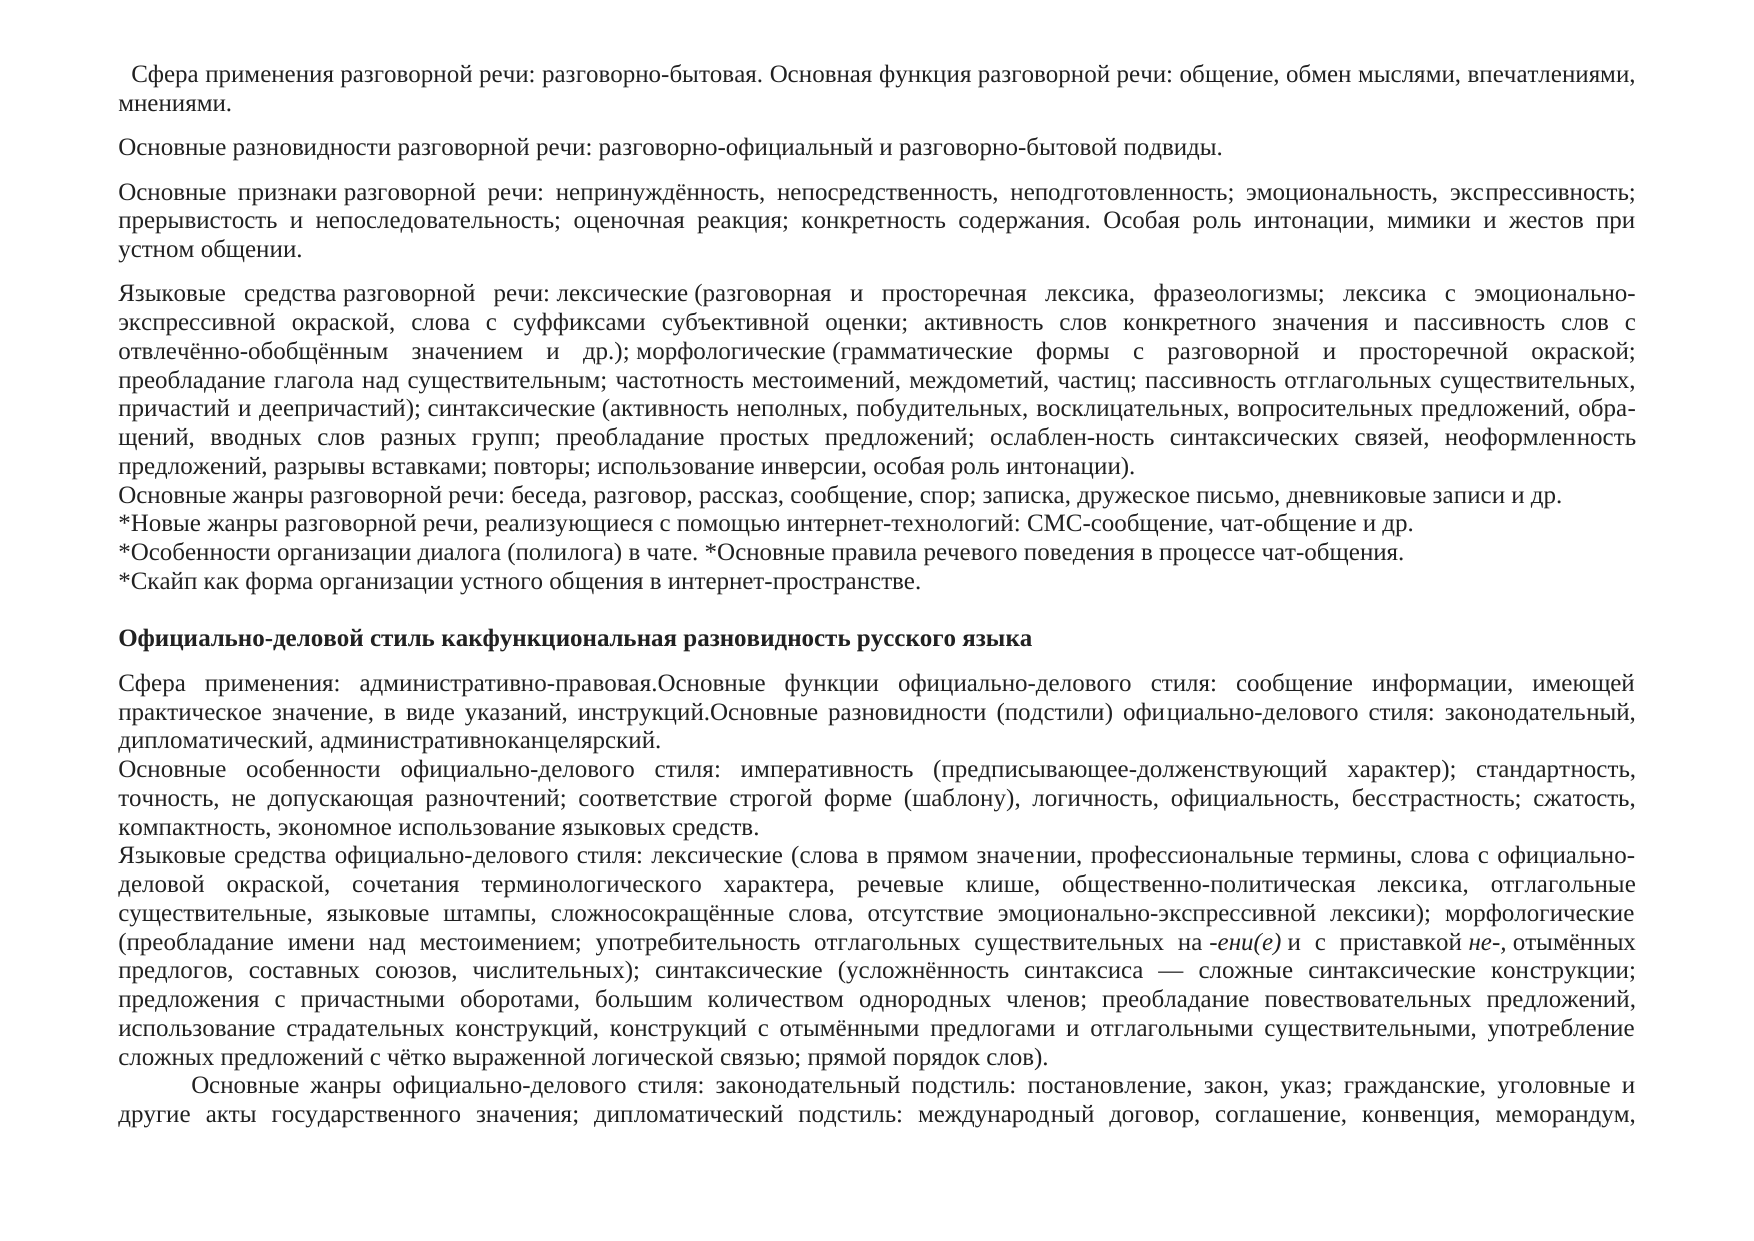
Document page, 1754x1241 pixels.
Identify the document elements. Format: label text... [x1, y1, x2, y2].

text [118, 1070, 1636, 1128]
text *Скайп как форма организации устного общения в интернет-пространстве. [118, 566, 1636, 595]
text Языковые средства разговорной речи: лексические (разговорная и просторечная лексика, фразеологизмы; лексика с эмоционально-экспрессивной окраской, слова с суффиксами субъективной оценки; активность слов конкретного значения и пассивность слов с отвлечённо-обобщённым значением и др.); морфологические (грамматические формы с разговорной и просторечной окраской; преобладание глагола над существительным; частотность местоимений, междометий, частиц; пассивность отглагольных существительных, причастий и деепричастий); синтаксические (активность неполных, побудительных, восклицательных, вопросительных предложений, обращений, вводных слов разных групп; преобладание простых предложений; ослаблен-ность синтаксических связей, неоформленность предложений, разрывы вставками; повторы; использование инверсии, особая роль интонации). [118, 278, 1636, 480]
text *Новые жанры разговорной речи, реализующиеся с помощью интернет-технологий: СМС-сообщение, чат-общение и др. [118, 508, 1636, 537]
text Основные разновидности разговорной речи: разговорно-официальный и разговорно-бытовой подвиды. [118, 132, 1636, 161]
text Основные признаки разговорной речи: непринуждённость, непосредственность, неподготовленность; эмоциональность, экспрессивность; прерывистость и непоследовательность; оценочная реакция; конкретность содержания. Особая роль интонации, мимики и жестов при устном общении. [118, 177, 1636, 263]
text Языковые средства официально-делового стиля: лексические (слова в прямом значении, профессиональные термины, слова с официально-деловой окраской, сочетания терминологического характера, речевые клише, общественно-политическая лексика, отглагольные существительные, языковые штампы, сложносокращённые слова, отсутствие эмоционально-экспрессивной лексики); морфологические (преобладание имени над местоимением; употребительность отглагольных существительных на -ени(е) и с приставкой не-, отымённых предлогов, составных союзов, числительных); синтаксические (усложнённость синтаксиса — сложные синтаксические конструкции; предложения с причастными оборотами, большим количеством однородных членов; преобладание повествовательных предложений, использование страдательных конструкций, конструкций с отымёнными предлогами и отглагольными существительными, употребление сложных предложений с чётко выраженной логической связью; прямой порядок слов). [118, 840, 1636, 1070]
text Сфера применения разговорной речи: разговорно-бытовая. Основная функция разговорной речи: общение, обмен мыслями, впечатлениями, мнениями. [118, 59, 1636, 117]
text Сфера применения: административно-правовая.Основные функции официально-делового стиля: сообщение информации, имеющей практическое значение, в виде указаний, инструкций.Основные разновидности (подстили) официально-делового стиля: законодательный, дипломатический, административноканцелярский. [118, 668, 1636, 754]
text Официально-деловой стиль какфункциональная разновидность русского языка [118, 623, 1636, 652]
text *Особенности организации диалога (полилога) в чате. *Основные правила речевого поведения в процессе чат-общения. [118, 537, 1636, 566]
text Основные жанры разговорной речи: беседа, разговор, рассказ, сообщение, спор; записка, дружеское письмо, дневниковые записи и др. [118, 480, 1636, 508]
text Основные особенности официально-делового стиля: императивность (предписывающее-долженствующий характер); стандартность, точность, не допускающая разночтений; соответствие строгой форме (шаблону), логичность, официальность, бесстрастность; сжатость, компактность, экономное использование языковых средств. [118, 754, 1636, 840]
